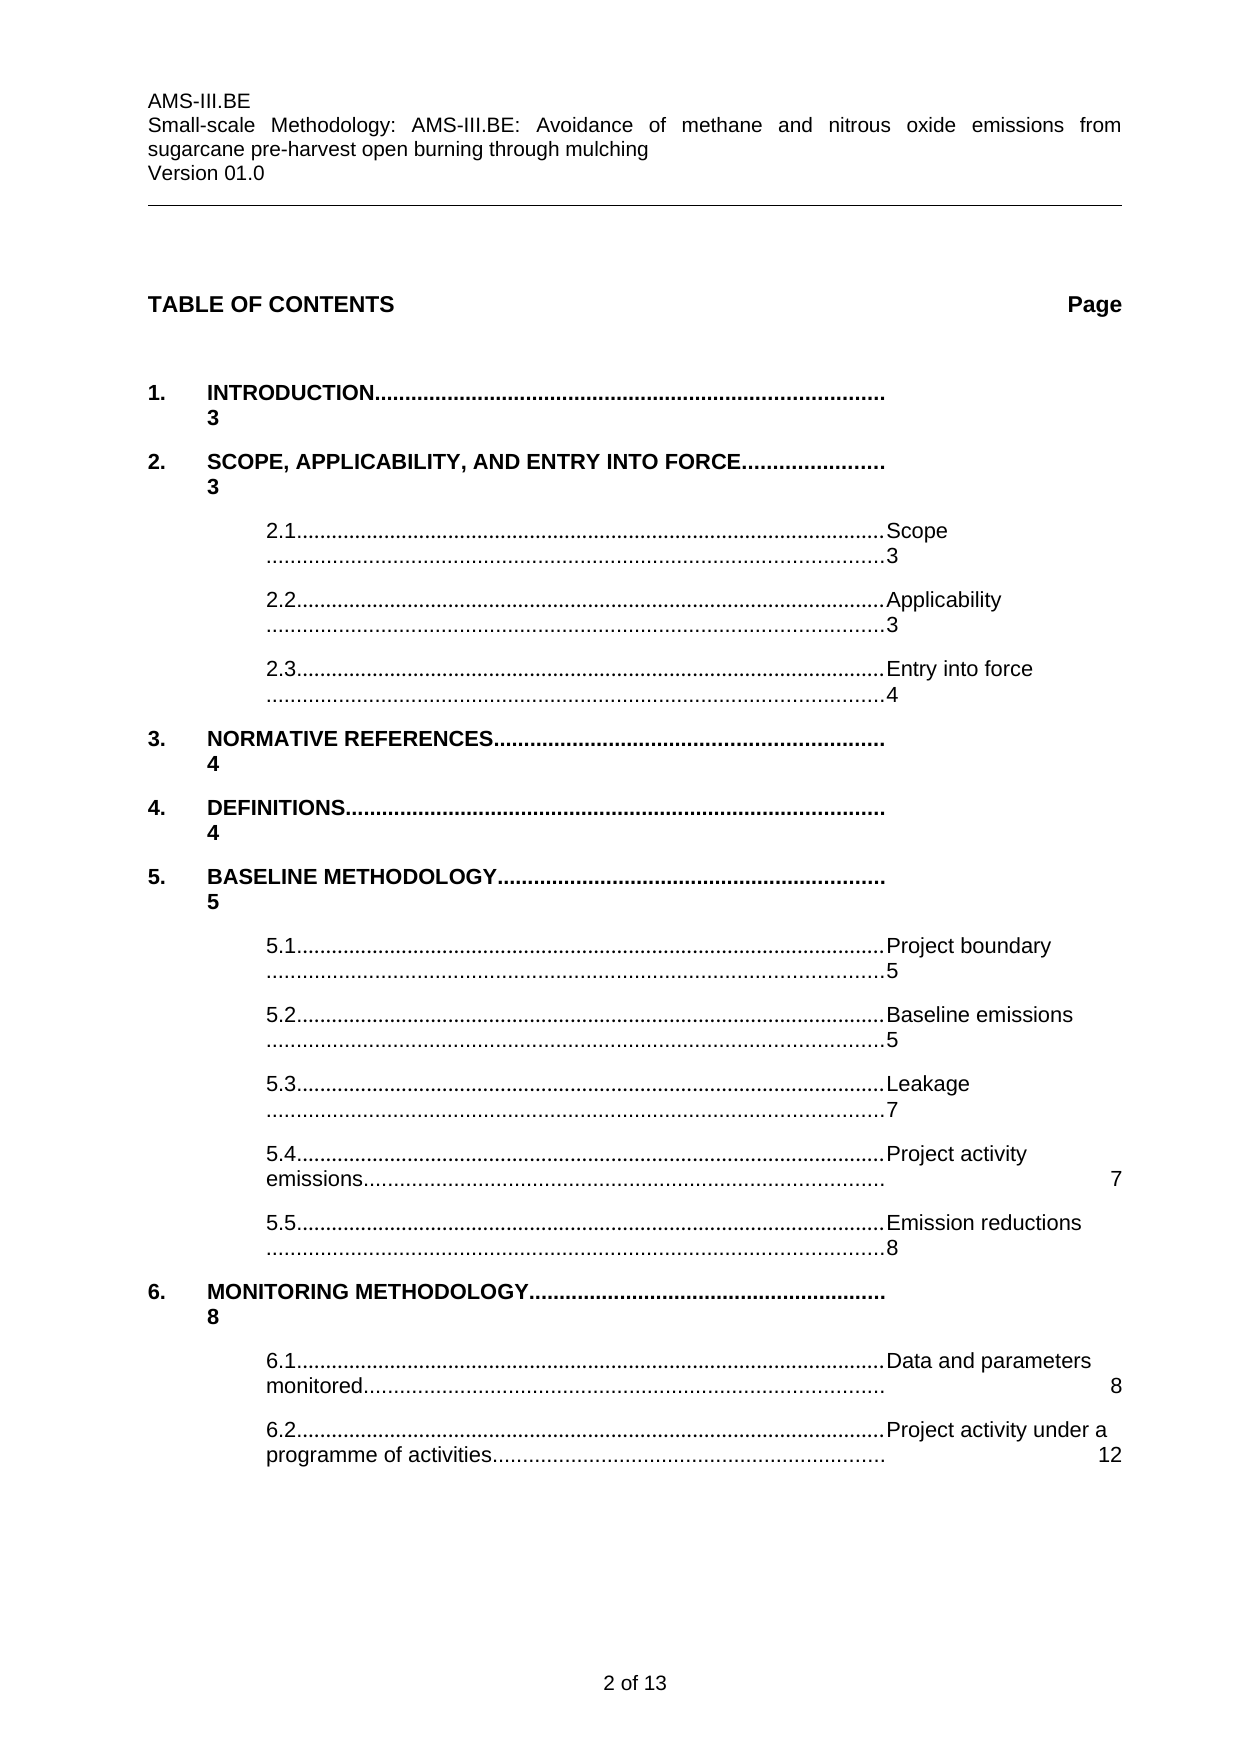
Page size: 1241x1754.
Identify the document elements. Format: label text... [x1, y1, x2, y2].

text 6.2. Project activity under a programme of activities 12 [266, 1417, 1122, 1468]
text 5. Baseline methodology 5 [148, 864, 856, 914]
text 5.4. Project activity emissions 7 [266, 1141, 1122, 1191]
text 2.3. Entry into force 4 [266, 656, 1122, 707]
text 5.1. Project boundary 5 [266, 933, 1122, 983]
text 2. Scope, applicability, and entry into force 3 [148, 449, 856, 499]
text 3. Normative references 4 [148, 726, 856, 776]
text 6.1. Data and parameters monitored 8 [266, 1348, 1122, 1398]
text 2.2. Applicability 3 [266, 587, 1122, 638]
text 6. Monitoring methodology 8 [148, 1279, 856, 1329]
text 5.2. Baseline emissions 5 [266, 1002, 1122, 1053]
text 5.5. Emission reductions 8 [266, 1210, 1122, 1260]
text 4. Definitions 4 [148, 795, 856, 845]
text 1. Introduction 3 [148, 380, 856, 430]
subtitle TABLE OF CONTENTS Page [148, 291, 1122, 317]
text 2.1. Scope 3 [266, 518, 1122, 568]
text 5.3. Leakage 7 [266, 1071, 1122, 1122]
